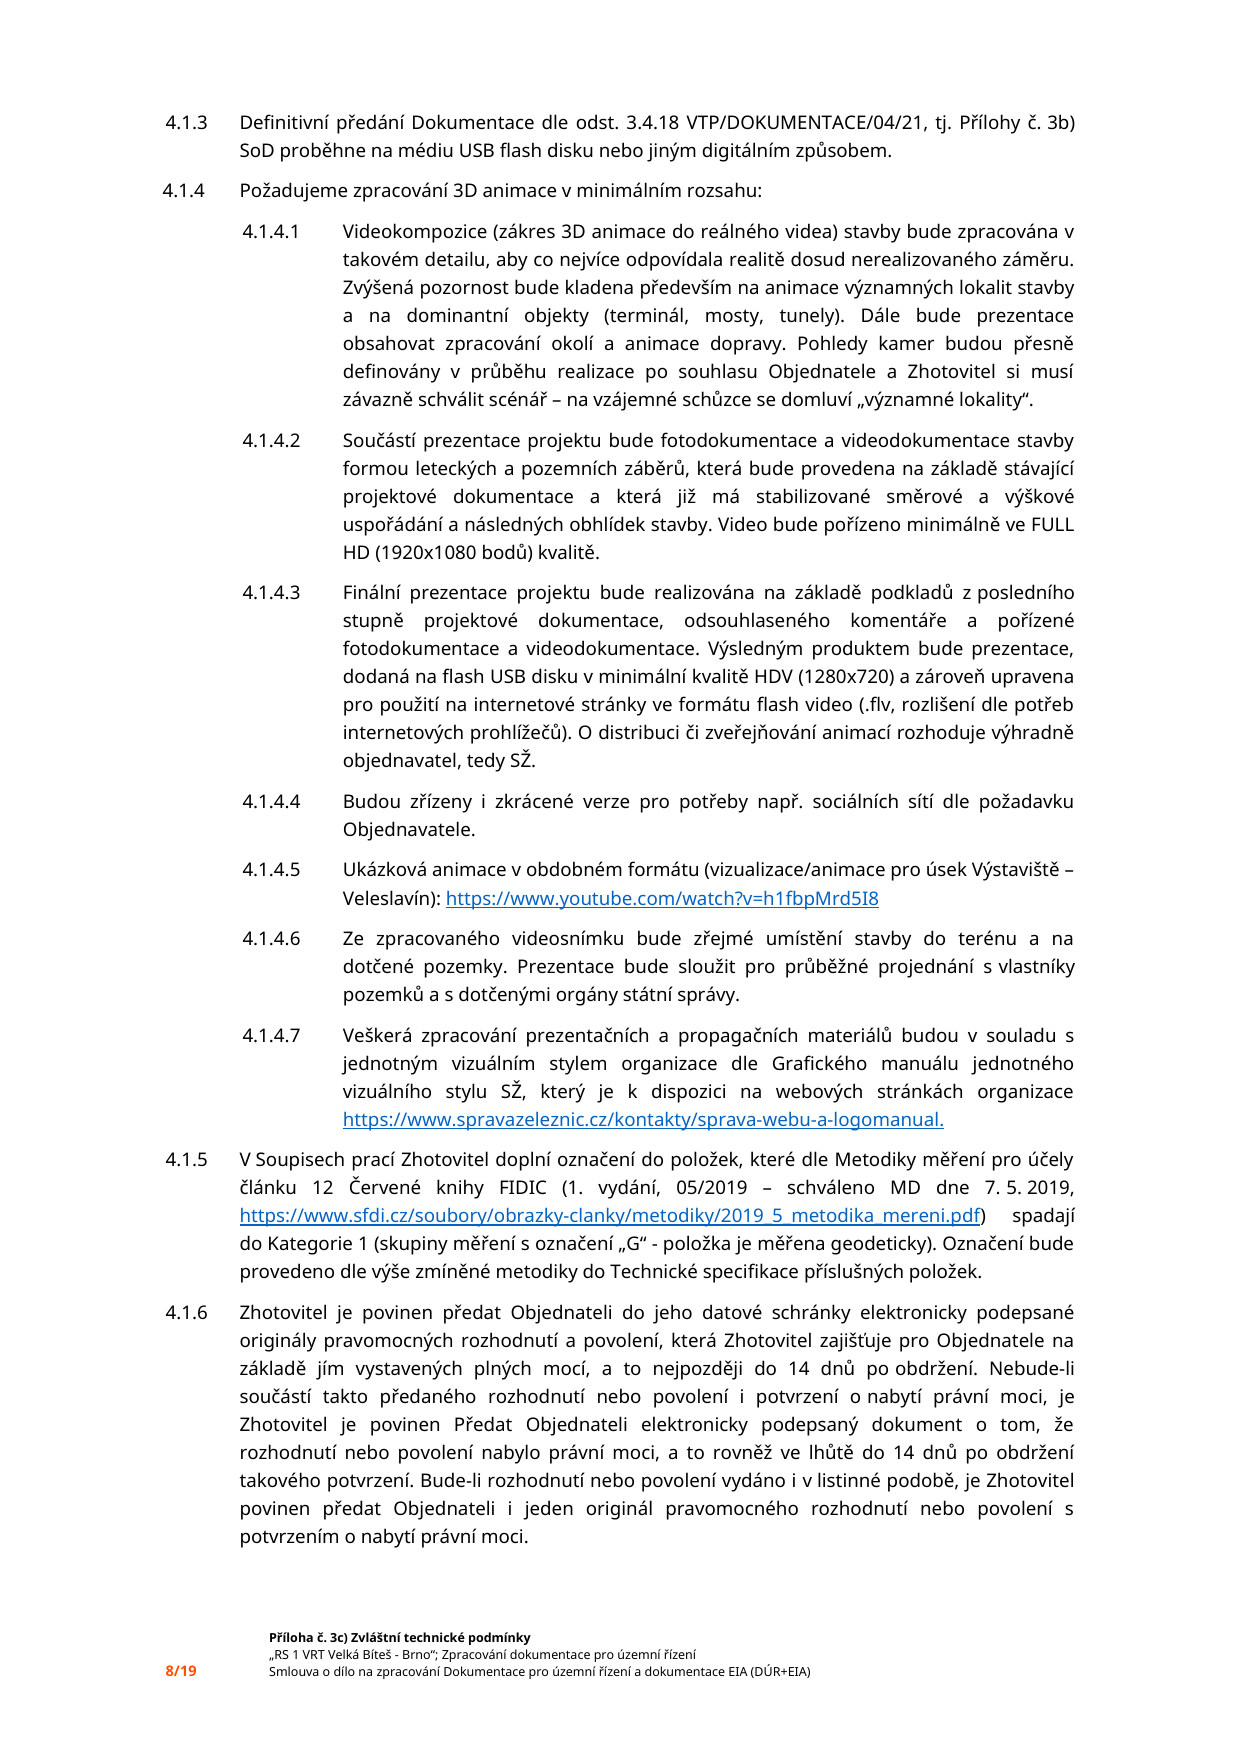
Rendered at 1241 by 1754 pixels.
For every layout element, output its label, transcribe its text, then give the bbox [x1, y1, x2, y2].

text Budou zřízeny i zkrácené verze pro potřeby např. sociálních sítí dle požadavku Objednavatele. [242, 788, 1075, 842]
text Ze zpracovaného videosnímku bude zřejmé umístění stavby do terénu a na dotčené pozemky. Prezentace bude sloužit pro průběžné projednání s vlastníky pozemků a s dotčenými orgány státní správy. [242, 925, 1075, 1007]
text V Soupisech prací Zhotovitel doplní označení do položek, které dle Metodiky měření pro účely článku 12 Červené knihy FIDIC (1. vydání, 05/2019 – schváleno MD dne 7. 5. 2019, https://www.sfdi.cz/soubory/obrazky-clanky/metodiky/2019_5_metodika_mereni.pdf) spadají do Kategorie 1 (skupiny měření s označení „G“ - položka je měřena geodeticky). Označení bude provedeno dle výše zmíněné metodiky do Technické specifikace příslušných položek. [165, 1146, 1075, 1284]
text Požadujeme zpracování 3D animace v minimálním rozsahu: [162, 178, 1075, 203]
text Veškerá zpracování prezentačních a propagačních materiálů budou v souladu s jednotným vizuálním stylem organizace dle Grafického manuálu jednotného vizuálního stylu SŽ, který je k dispozici na webových stránkách organizace https://www.spravazeleznic.cz/kontakty/sprava-webu-a-logomanual. [242, 1022, 1075, 1131]
text Ukázková animace v obdobném formátu (vizualizace/animace pro úsek Výstaviště – Veleslavín): https://www.youtube.com/watch?v=h1fbpMrd5I8 [242, 857, 1075, 910]
text Finální prezentace projektu bude realizována na základě podkladů z posledního stupně projektové dokumentace, odsouhlaseného komentáře a pořízené fotodokumentace a videodokumentace. Výsledným produktem bude prezentace, dodaná na flash USB disku v minimální kvalitě HDV (1280x720) a zároveň upravena pro použití na internetové stránky ve formátu flash video (.flv, rozlišení dle potřeb internetových prohlížečů). O distribuci či zveřejňování animací rozhoduje výhradně objednavatel, tedy SŽ. [242, 579, 1075, 773]
text Součástí prezentace projektu bude fotodokumentace a videodokumentace stavby formou leteckých a pozemních záběrů, která bude provedena na základě stávající projektové dokumentace a která již má stabilizované směrové a výškové uspořádání a následných obhlídek stavby. Video bude pořízeno minimálně ve FULL HD (1920x1080 bodů) kvalitě. [242, 427, 1075, 564]
text Videokompozice (zákres 3D animace do reálného videa) stavby bude zpracována v takovém detailu, aby co nejvíce odpovídala realitě dosud nerealizovaného záměru. Zvýšená pozornost bude kladena především na animace významných lokalit stavby a na dominantní objekty (terminál, mosty, tunely). Dále bude prezentace obsahovat zpracování okolí a animace dopravy. Pohledy kamer budou přesně definovány v průběhu realizace po souhlasu Objednatele a Zhotovitel si musí závazně schválit scénář – na vzájemné schůzce se domluví „významné lokality“. [242, 218, 1075, 412]
text Zhotovitel je povinen předat Objednateli do jeho datové schránky elektronicky podepsané originály pravomocných rozhodnutí a povolení, která Zhotovitel zajišťuje pro Objednatele na základě jím vystavených plných mocí, a to nejpozději do 14 dnů po obdržení. Nebude-li součástí takto předaného rozhodnutí nebo povolení i potvrzení o nabytí právní moci, je Zhotovitel je povinen Předat Objednateli elektronicky podepsaný dokument o tom, že rozhodnutí nebo povolení nabylo právní moci, a to rovněž ve lhůtě do 14 dnů po obdržení takového potvrzení. Bude-li rozhodnutí nebo povolení vydáno i v listinné podobě, je Zhotovitel povinen předat Objednateli i jeden originál pravomocného rozhodnutí nebo povolení s potvrzením o nabytí právní moci. [165, 1299, 1075, 1549]
text Definitivní předání Dokumentace dle odst. 3.4.18 VTP/DOKUMENTACE/04/21, tj. Přílohy č. 3b) SoD proběhne na médiu USB flash disku nebo jiným digitálním způsobem. [165, 109, 1075, 163]
